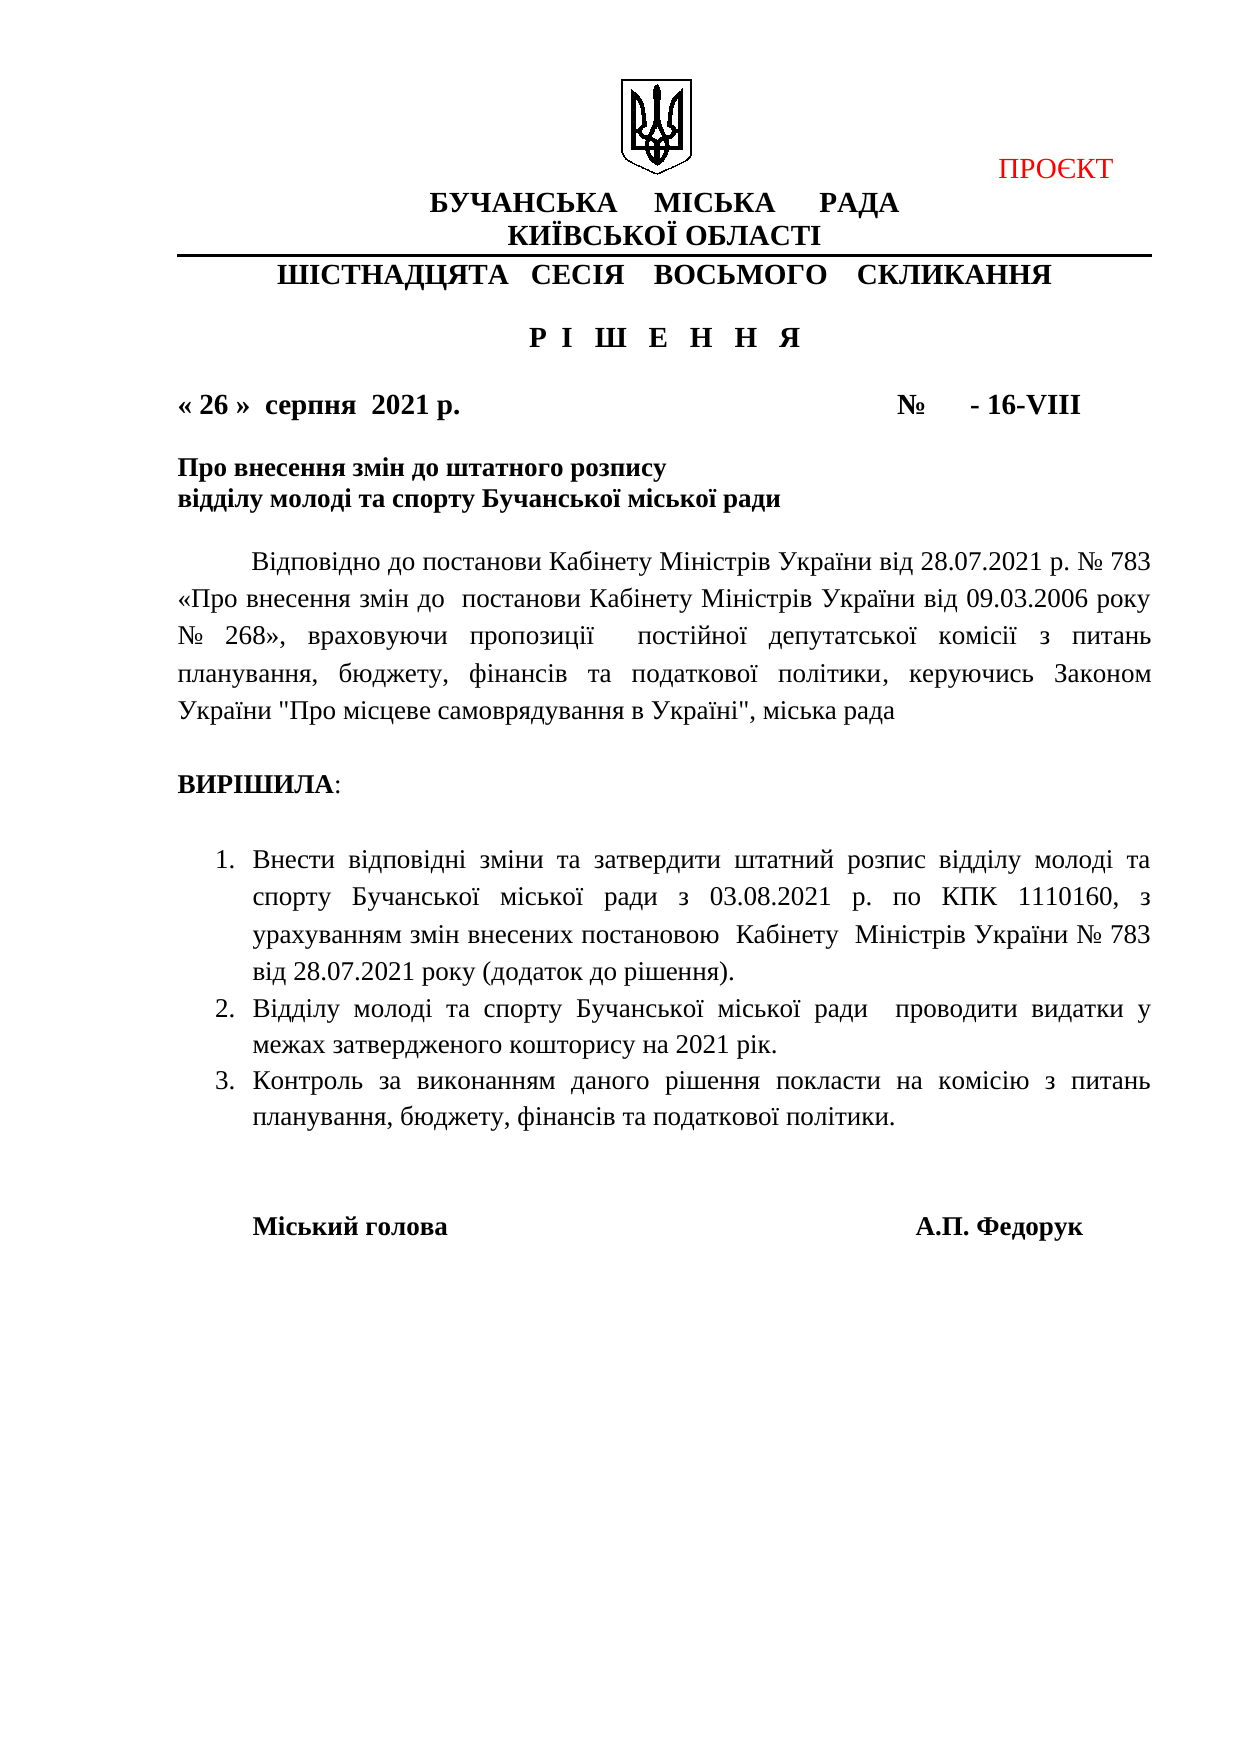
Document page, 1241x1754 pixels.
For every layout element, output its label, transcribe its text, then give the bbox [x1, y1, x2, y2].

list Контроль за виконанням даного рішення покласти на комісію з питань планування, бюджету, фінансів та податкової політики. [215, 1064, 1152, 1131]
text КИЇВСЬКОЇ ОБЛАСТІ [177, 218, 1152, 254]
text « 26 » серпня 2021 р. № - 16-VІІІ [177, 387, 1152, 420]
text ШІСТНАДЦЯТА СЕСІЯ ВОСЬМОГО СКЛИКАННЯ [177, 257, 1152, 291]
text Про внесення змін до штатного розпису [177, 451, 1152, 483]
text БУЧАНСЬКА МІСЬКА РАДА [177, 185, 1152, 218]
subtitle ПРОЄКТ [177, 74, 1152, 185]
list Внести відповідні зміни та затвердити штатний розпис відділу молоді та спорту Бучанської міської ради з 03.08.2021 р. по КПК 1110160, з урахуванням змін внесених постановою Кабінету Міністрів України № 783 від 28.07.2021 року (додаток до рішення). [215, 843, 1152, 986]
text Р І Ш Е Н Н Я [177, 320, 1152, 353]
text відділу молоді та спорту Бучанської міської ради [177, 483, 1152, 514]
text Відповідно до постанови Кабінету Міністрів України від 28.07.2021 р. № 783 «Про внесення змін до постанови Кабінету Міністрів України від 09.03.2006 року № 268», враховуючи пропозиції постійної депутатської комісії з питань планування, бюджету, фінансів та податкової політики, керуючись Законом України "Про місцеве самоврядування в Україні", міська рада [177, 545, 1152, 725]
text ВИРІШИЛА: [177, 769, 1152, 800]
text Міський голова А.П. Федорук [252, 1210, 1152, 1241]
list Відділу молоді та спорту Бучанської міської ради проводити видатки у межах затвердженого кошторису на 2021 рік. [215, 992, 1152, 1059]
